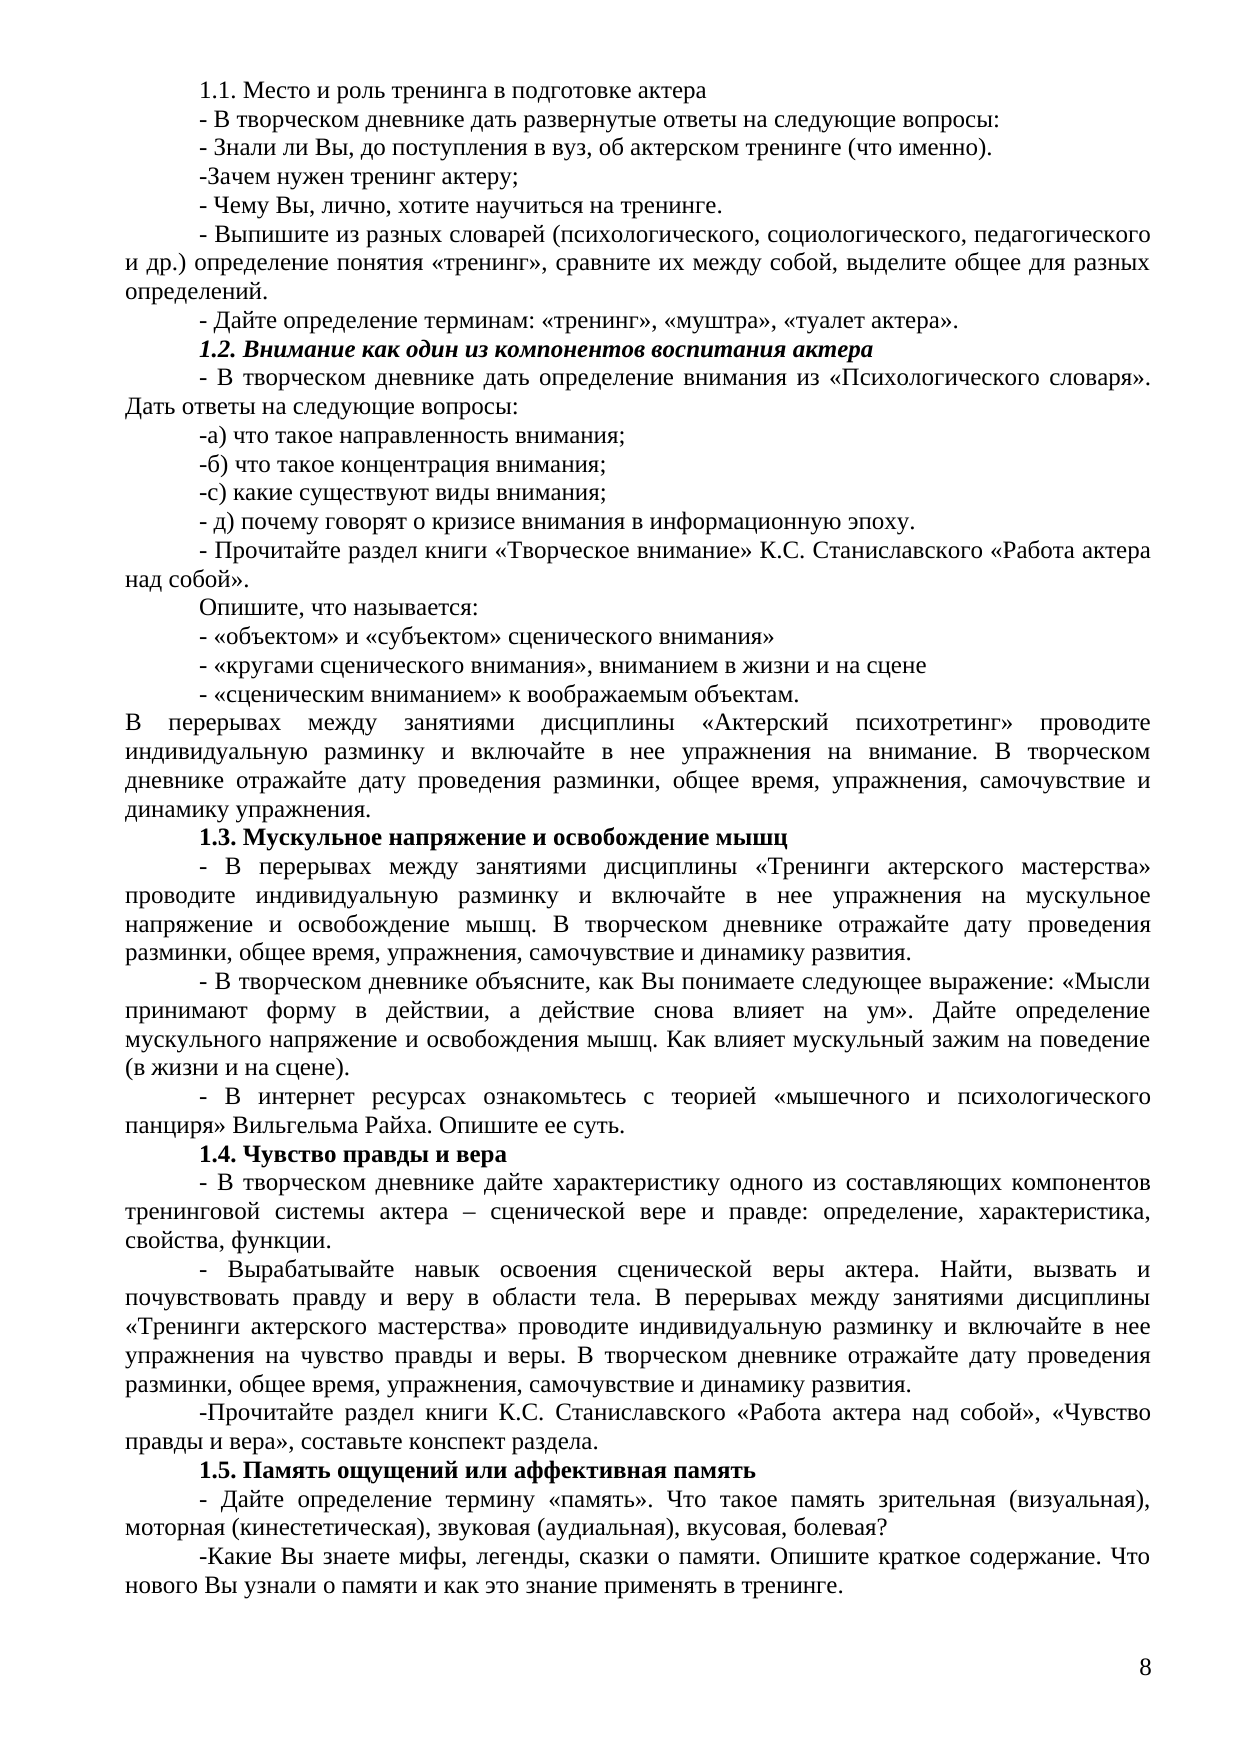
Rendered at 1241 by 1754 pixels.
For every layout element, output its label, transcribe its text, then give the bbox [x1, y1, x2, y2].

text - В творческом дневнике объясните, как Вы понимаете следующее выражение: «Мысли принимают форму в действии, а действие снова влияет на ум». Дайте определение мускульного напряжение и освобождения мышц. Как влияет мускульный зажим на поведение (в жизни и на сцене). [125, 966, 1152, 1081]
text - Выпишите из разных словарей (психологического, социологического, педагогического и др.) определение понятия «тренинг», сравните их между собой, выделите общее для разных определений. [125, 219, 1152, 305]
text - Знали ли Вы, до поступления в вуз, об актерском тренинге (что именно). [125, 132, 1152, 161]
text -б) что такое концентрация внимания; [125, 449, 1152, 477]
text - В творческом дневнике дать определение внимания из «Психологического словаря». Дать ответы на следующие вопросы: [125, 362, 1152, 420]
text -Зачем нужен тренинг актеру; [125, 161, 1152, 190]
text - В интернет ресурсах ознакомьтесь с теорией «мышечного и психологического панциря» Вильгельма Райха. Опишите ее суть. [125, 1081, 1152, 1139]
text - Дайте определение терминам: «тренинг», «муштра», «туалет актера». [125, 305, 1152, 334]
text - В творческом дневнике дать развернутые ответы на следующие вопросы: [125, 104, 1152, 132]
text 1.4. Чувство правды и вера [125, 1139, 1152, 1167]
text 1.3. Мускульное напряжение и освобождение мышц [125, 822, 1152, 851]
text - Дайте определение термину «память». Что такое память зрительная (визуальная), моторная (кинестетическая), звуковая (аудиальная), вкусовая, болевая? [125, 1484, 1152, 1541]
text - «сценическим вниманием» к воображаемым объектам. [125, 679, 1152, 707]
text 1.1. Место и роль тренинга в подготовке актера [125, 75, 1152, 104]
text - Вырабатывайте навык освоения сценической веры актера. Найти, вызвать и почувствовать правду и веру в области тела. В перерывах между занятиями дисциплины «Тренинги актерского мастерства» проводите индивидуальную разминку и включайте в нее упражнения на чувство правды и веры. В творческом дневнике отражайте дату проведения разминки, общее время, упражнения, самочувствие и динамику развития. [125, 1254, 1152, 1397]
text -Прочитайте раздел книги К.С. Станиславского «Работа актера над собой», «Чувство правды и вера», составьте конспект раздела. [125, 1397, 1152, 1455]
text - В творческом дневнике дайте характеристику одного из составляющих компонентов тренинговой системы актера – сценической вере и правде: определение, характеристика, свойства, функции. [125, 1167, 1152, 1254]
text - Прочитайте раздел книги «Творческое внимание» К.С. Станиславского «Работа актера над собой». [125, 535, 1152, 592]
text 1.5. Память ощущений или аффективная память [125, 1455, 1152, 1484]
text В перерывах между занятиями дисциплины «Актерский психотретинг» проводите индивидуальную разминку и включайте в нее упражнения на внимание. В творческом дневнике отражайте дату проведения разминки, общее время, упражнения, самочувствие и динамику упражнения. [125, 707, 1152, 822]
text - «объектом» и «субъектом» сценического внимания» [125, 621, 1152, 650]
text - В перерывах между занятиями дисциплины «Тренинги актерского мастерства» проводите индивидуальную разминку и включайте в нее упражнения на мускульное напряжение и освобождение мышц. В творческом дневнике отражайте дату проведения разминки, общее время, упражнения, самочувствие и динамику развития. [125, 851, 1152, 966]
text Опишите, что называется: [125, 592, 1152, 621]
text -Какие Вы знаете мифы, легенды, сказки о памяти. Опишите краткое содержание. Что нового Вы узнали о памяти и как это знание применять в тренинге. [125, 1541, 1152, 1599]
text - «кругами сценического внимания», вниманием в жизни и на сцене [125, 650, 1152, 679]
text - Чему Вы, лично, хотите научиться на тренинге. [125, 190, 1152, 219]
text - д) почему говорят о кризисе внимания в информационную эпоху. [125, 506, 1152, 535]
text -с) какие существуют виды внимания; [125, 477, 1152, 506]
text -а) что такое направленность внимания; [125, 420, 1152, 449]
text 1.2. Внимание как один из компонентов воспитания актера [125, 334, 1152, 362]
